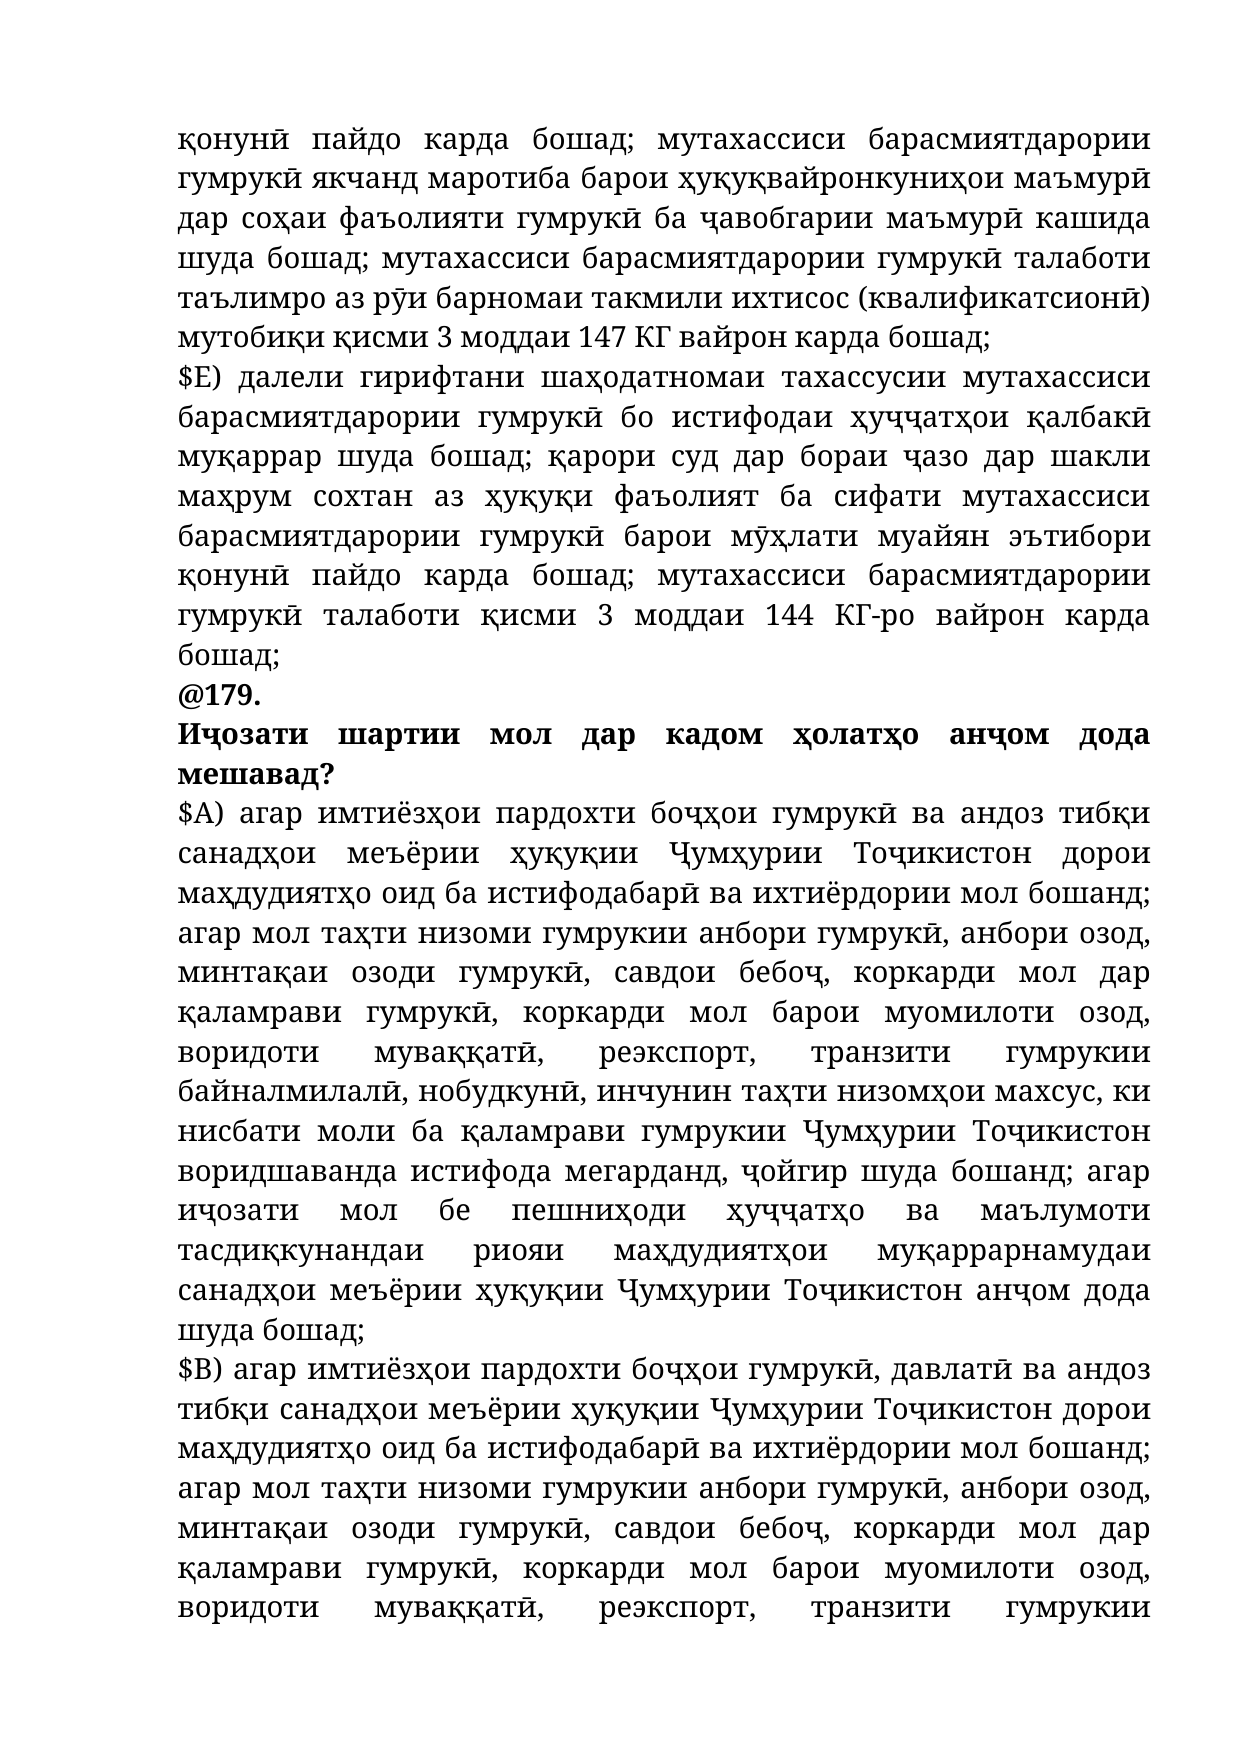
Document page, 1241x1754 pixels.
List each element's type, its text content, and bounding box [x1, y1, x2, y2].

text @179. [177, 674, 1152, 713]
text $A) агар имтиёзҳои пардохти боҷҳои гумрукӣ ва андоз тибқи санадҳои меъёрии ҳуқуқии Ҷумҳурии Тоҷикистон дорои маҳдудиятҳо оид ба истифодабарӣ ва ихтиёрдории мол бошанд; агар мол таҳти низоми гумрукии анбори гумрукӣ, анбори озод, минтақаи озоди гумрукӣ, савдои бебоҷ, коркарди мол дар қаламрави гумрукӣ, коркарди мол барои муомилоти озод, воридоти муваққатӣ, реэкспорт, транзити гумрукии байналмилалӣ, нобудкунӣ, инчунин таҳти низомҳои махсус, ки нисбати моли ба қаламрави гумрукии Ҷумҳурии Тоҷикистон воридшаванда истифода мегарданд, ҷойгир шуда бошанд; агар иҷозати мол бе пешниҳоди ҳуҷҷатҳо ва маълумоти тасдиқкунандаи риояи маҳдудиятҳои муқаррарнамудаи санадҳои меъёрии ҳуқуқии Ҷумҳурии Тоҷикистон анҷом дода шуда бошад; [177, 793, 1152, 1348]
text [177, 1348, 1152, 1626]
text Иҷозати шартии мол дар кадом ҳолатҳо анҷом дода мешавад? [177, 713, 1152, 793]
text $E) далели гирифтани шаҳодатномаи тахассусии мутахассиси барасмиятдарории гумрукӣ бо истифодаи ҳуҷҷатҳои қалбакӣ муқаррар шуда бошад; қарори суд дар бораи ҷазо дар шакли маҳрум сохтан аз ҳуқуқи фаъолият ба сифати мутахассиси барасмиятдарории гумрукӣ барои мӯҳлати муайян эътибори қонунӣ пайдо карда бошад; мутахассиси барасмиятдарории гумрукӣ талаботи қисми 3 моддаи 144 КГ-ро вайрон карда бошад; [177, 356, 1152, 674]
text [177, 118, 1152, 356]
